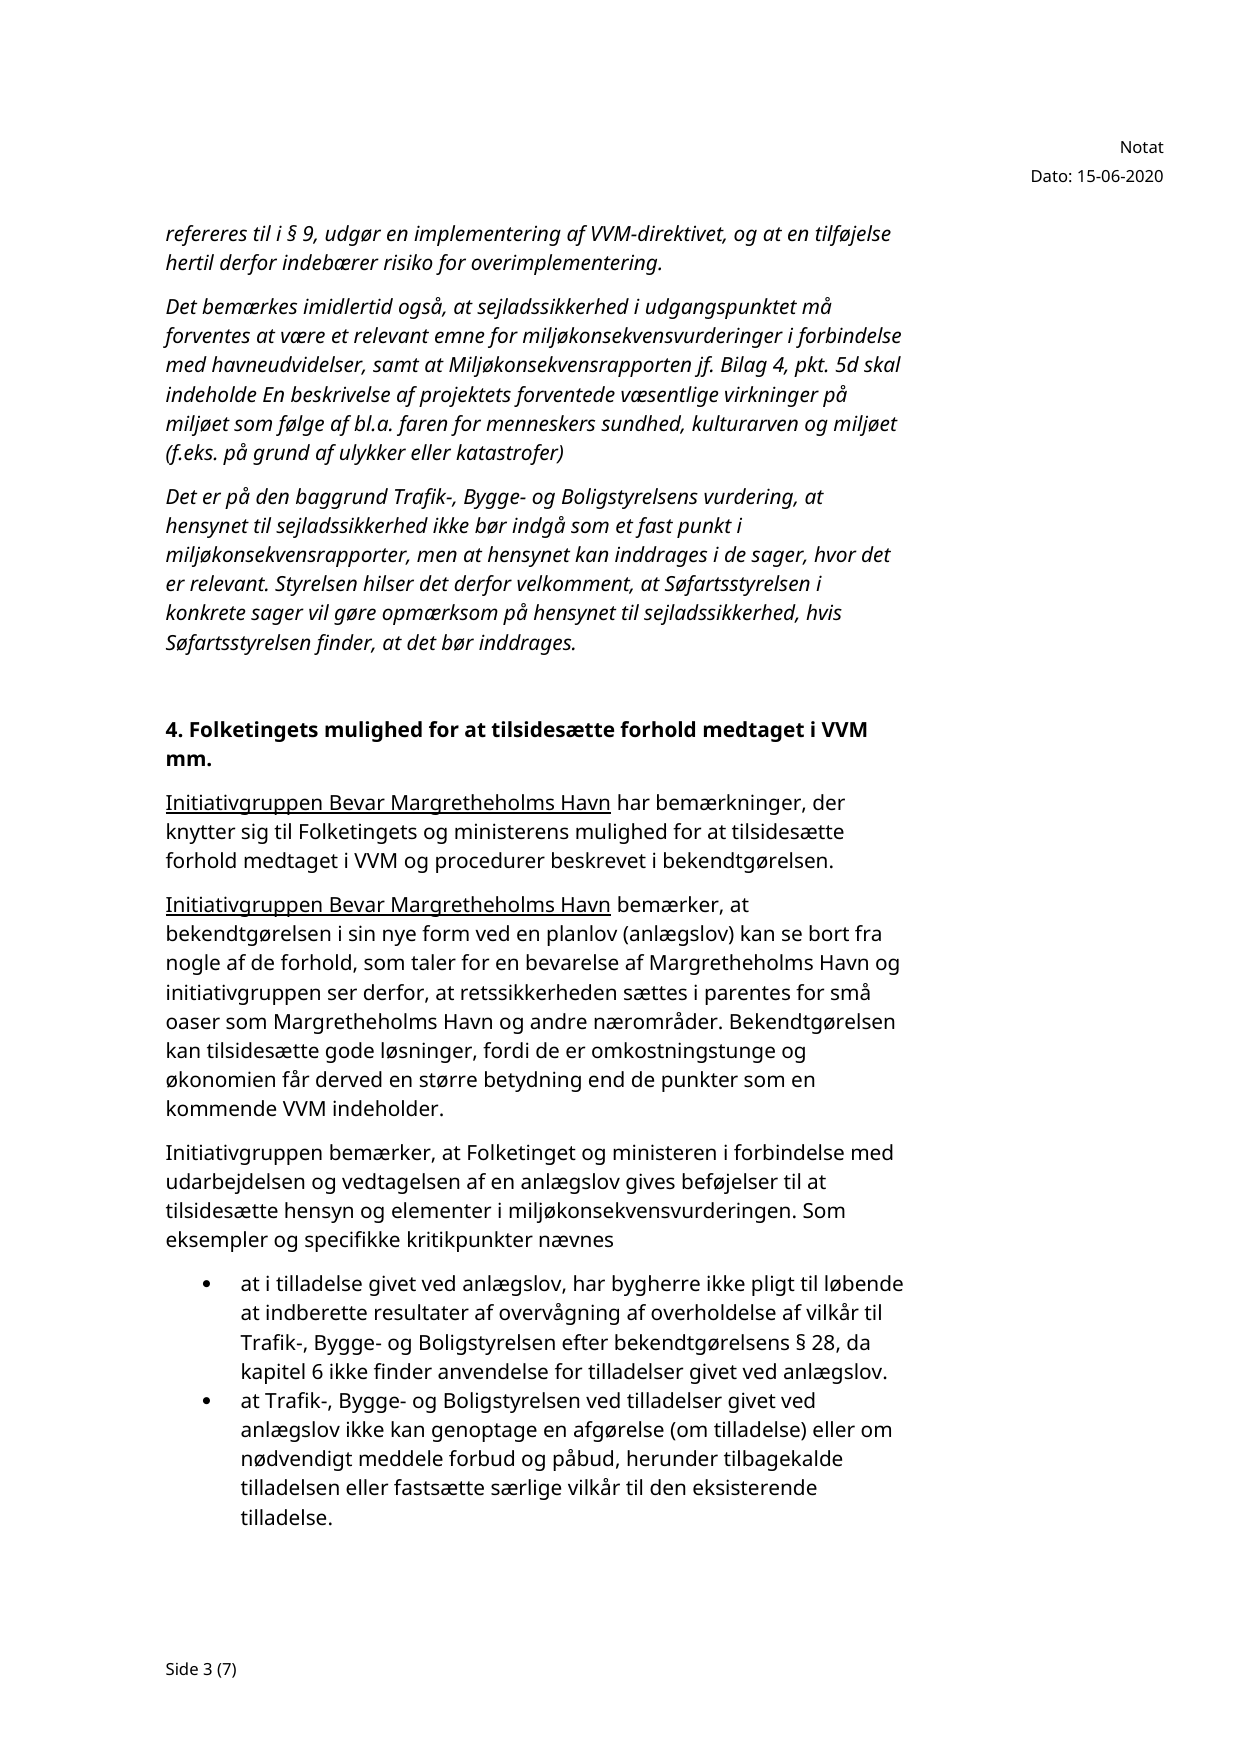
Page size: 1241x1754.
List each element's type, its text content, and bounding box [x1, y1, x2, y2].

list at Trafik-, Bygge- og Boligstyrelsen ved tilladelser givet ved anlægslov ikke kan genoptage en afgørelse (om tilladelse) eller om nødvendigt meddele forbud og påbud, herunder tilbagekalde tilladelsen eller fastsætte særlige vilkår til den eksisterende tilladelse. [203, 1385, 909, 1531]
list at i tilladelse givet ved anlægslov, har bygherre ikke pligt til løbende at indberette resultater af overvågning af overholdelse af vilkår til Trafik-, Bygge- og Boligstyrelsen efter bekendtgørelsens § 28, da kapitel 6 ikke finder anvendelse for tilladelser givet ved anlægslov. [203, 1268, 909, 1385]
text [165, 218, 909, 277]
text 4. Folketingets mulighed for at tilsidesætte forhold medtaget i VVM mm. [165, 714, 909, 773]
text Initiativgruppen bemærker, at Folketinget og ministeren i forbindelse med udarbejdelsen og vedtagelsen af en anlægslov gives beføjelser til at tilsidesætte hensyn og elementer i miljøkonsekvensvurderingen. Som eksempler og specifikke kritikpunkter nævnes [165, 1137, 909, 1254]
text Det er på den baggrund Trafik-, Bygge- og Boligstyrelsens vurdering, at hensynet til sejladssikkerhed ikke bør indgå som et fast punkt i miljøkonsekvensrapporter, men at hensynet kan inddrages i de sager, hvor det er relevant. Styrelsen hilser det derfor velkomment, at Søfartsstyrelsen i konkrete sager vil gøre opmærksom på hensynet til sejladssikkerhed, hvis Søfartsstyrelsen finder, at det bør inddrages. [165, 481, 909, 656]
text Initiativgruppen Bevar Margretheholms Havn bemærker, at bekendtgørelsen i sin nye form ved en planlov (anlægslov) kan se bort fra nogle af de forhold, som taler for en bevarelse af Margretheholms Havn og initiativgruppen ser derfor, at retssikkerheden sættes i parentes for små oaser som Margretheholms Havn og andre nærområder. Bekendtgørelsen kan tilsidesætte gode løsninger, fordi de er omkostningstunge og økonomien får derved en større betydning end de punkter som en kommende VVM indeholder. [165, 889, 909, 1123]
text Det bemærkes imidlertid også, at sejladssikkerhed i udgangspunktet må forventes at være et relevant emne for miljøkonsekvensvurderinger i forbindelse med havneudvidelser, samt at Miljøkonsekvensrapporten jf. Bilag 4, pkt. 5d skal indeholde En beskrivelse af projektets forventede væsentlige virkninger på miljøet som følge af bl.a. faren for menneskers sundhed, kulturarven og miljøet (f.eks. på grund af ulykker eller katastrofer) [165, 291, 909, 466]
text Initiativgruppen Bevar Margretheholms Havn har bemærkninger, der knytter sig til Folketingets og ministerens mulighed for at tilsidesætte forhold medtaget i VVM og procedurer beskrevet i bekendtgørelsen. [165, 787, 909, 875]
